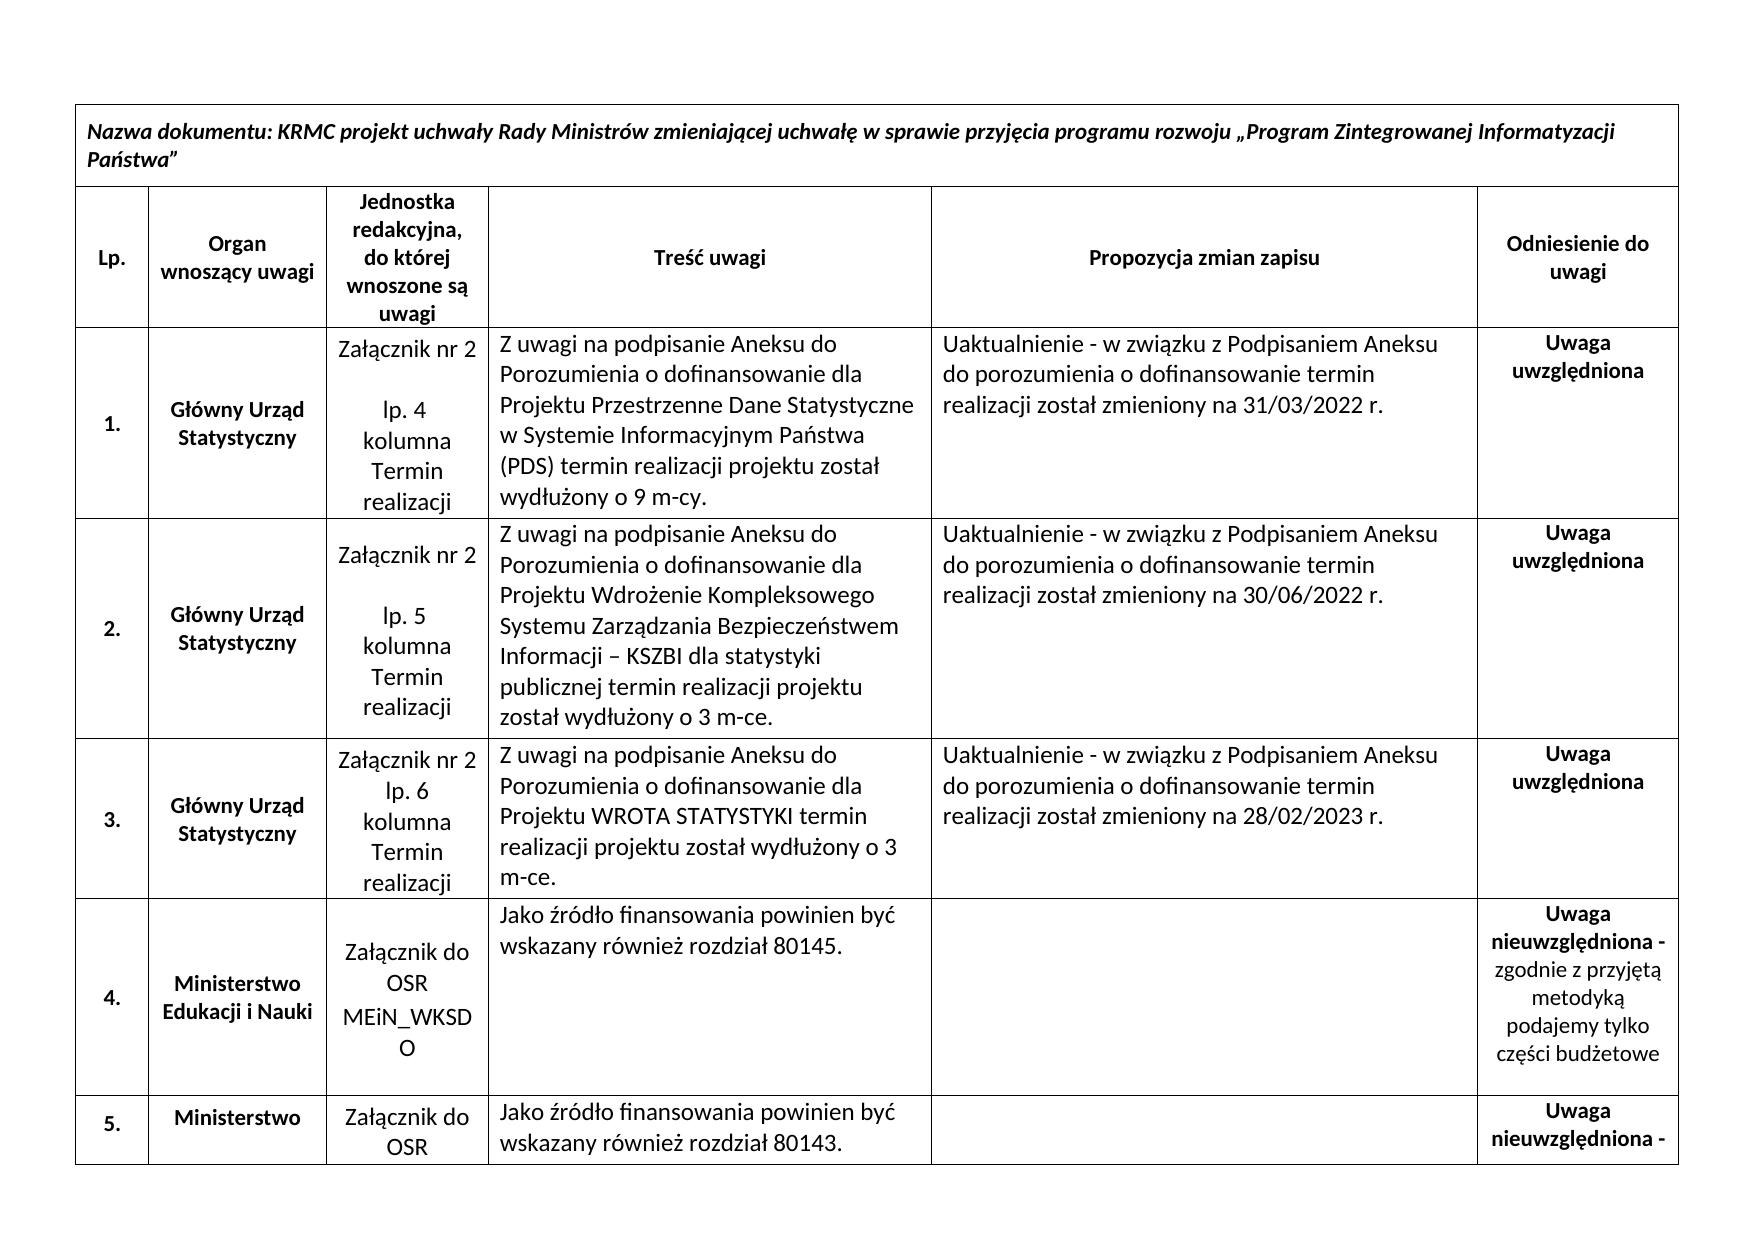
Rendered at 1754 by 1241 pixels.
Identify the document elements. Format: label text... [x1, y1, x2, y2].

table_cell Główny Urząd Statystyczny [149, 739, 326, 898]
table_cell Główny Urząd Statystyczny [149, 328, 326, 517]
table_cell Jednostka redakcyjna, do której wnoszone są uwagi [327, 187, 488, 327]
table_cell Uaktualnienie - w związku z Podpisaniem Aneksu do porozumienia o dofinansowanie termin realizacji został zmieniony na 31/03/2022 r. [932, 328, 1477, 517]
table_cell Uwaga uwzględniona [1478, 739, 1678, 898]
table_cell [149, 1096, 326, 1164]
table_cell [932, 899, 1477, 1095]
table_cell Odniesienie do uwagi [1478, 187, 1678, 327]
table_cell Uwaga uwzględniona [1478, 519, 1678, 738]
table_cell Z uwagi na podpisanie Aneksu do Porozumienia o dofinansowanie dla Projektu Wdrożenie Kompleksowego Systemu Zarządzania Bezpieczeństwem Informacji – KSZBI dla statystyki publicznej termin realizacji projektu został wydłużony o 3 m-ce. [489, 519, 931, 738]
table_cell Uaktualnienie - w związku z Podpisaniem Aneksu do porozumienia o dofinansowanie termin realizacji został zmieniony na 30/06/2022 r. [932, 519, 1477, 738]
table_cell Uwaga nieuwzględniona - zgodnie z przyjętą metodyką podajemy tylko części budżetowe [1478, 899, 1678, 1095]
table_cell Propozycja zmian zapisu [932, 187, 1477, 327]
table_cell Z uwagi na podpisanie Aneksu do Porozumienia o dofinansowanie dla Projektu Przestrzenne Dane Statystyczne w Systemie Informacyjnym Państwa (PDS) termin realizacji projektu został wydłużony o 9 m-cy. [489, 328, 931, 517]
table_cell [489, 1096, 931, 1164]
table_cell Treść uwagi [489, 187, 931, 327]
table_cell 1. [76, 328, 148, 517]
table_cell Organ wnoszący uwagi [149, 187, 326, 327]
table_cell Ministerstwo Edukacji i Nauki [149, 899, 326, 1095]
table_cell Uwaga uwzględniona [1478, 328, 1678, 517]
table_cell Lp. [76, 187, 148, 327]
table_cell 5. [76, 1096, 148, 1164]
table_cell 2. [76, 519, 148, 738]
table_cell Załącznik nr 2 lp. 4 kolumna Termin realizacji [327, 328, 488, 517]
table_cell Główny Urząd Statystyczny [149, 519, 326, 738]
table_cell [327, 1096, 488, 1164]
table_cell [932, 1096, 1477, 1164]
table_cell 4. [76, 899, 148, 1095]
table_cell Jako źródło finansowania powinien być wskazany również rozdział 80145. [489, 899, 931, 1095]
table_cell Załącznik nr 2 lp. 6 kolumna Termin realizacji [327, 739, 488, 898]
table_cell Załącznik do OSR MEiN_WKSDO [327, 899, 488, 1095]
table_header Nazwa dokumentu: KRMC projekt uchwały Rady Ministrów zmieniającej uchwałę w sprawie przyjęcia programu rozwoju „Program Zintegrowanej Informatyzacji Państwa” [76, 105, 1678, 186]
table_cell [1478, 1096, 1678, 1164]
table_cell Załącznik nr 2 lp. 5 kolumna Termin realizacji [327, 519, 488, 738]
table_cell Uaktualnienie - w związku z Podpisaniem Aneksu do porozumienia o dofinansowanie termin realizacji został zmieniony na 28/02/2023 r. [932, 739, 1477, 898]
table_cell 3. [76, 739, 148, 898]
table_cell Z uwagi na podpisanie Aneksu do Porozumienia o dofinansowanie dla Projektu WROTA STATYSTYKI termin realizacji projektu został wydłużony o 3 m-ce. [489, 739, 931, 898]
